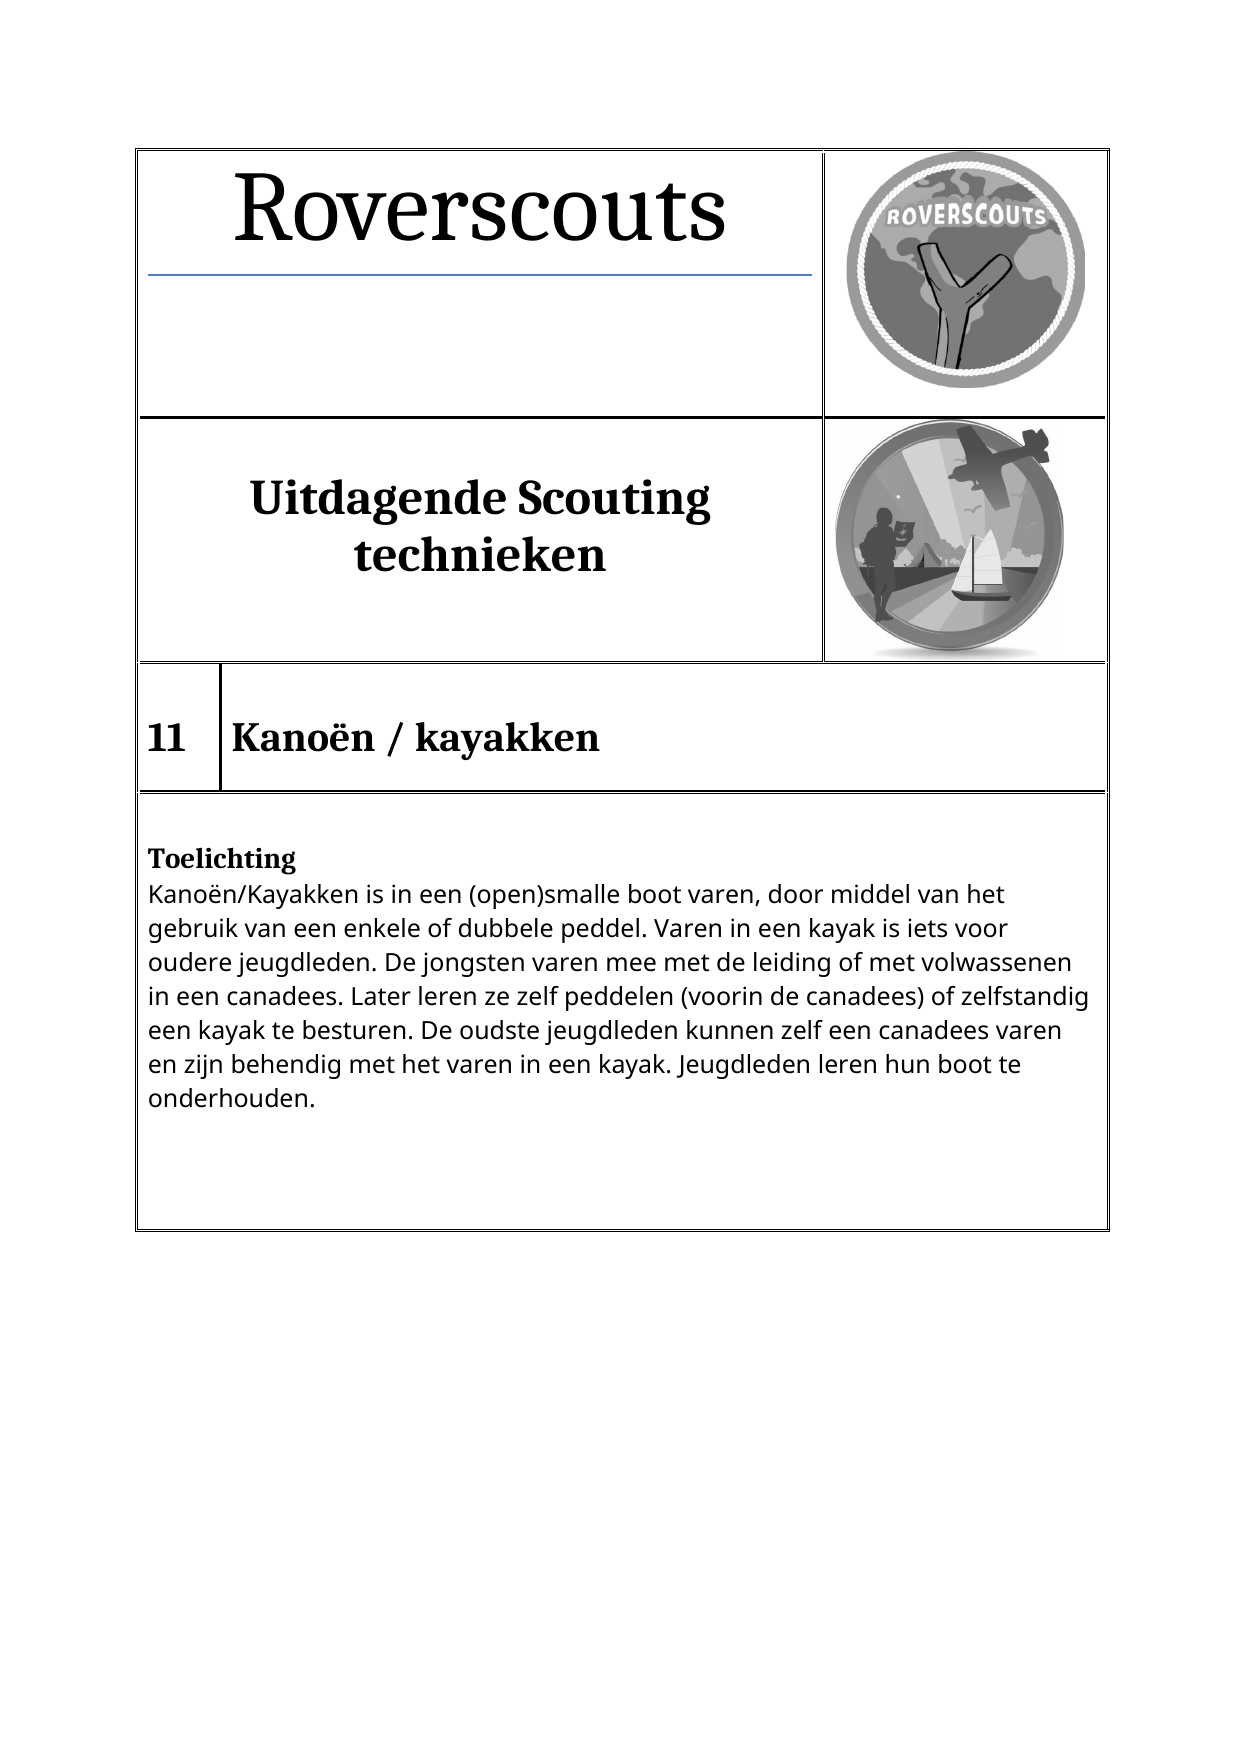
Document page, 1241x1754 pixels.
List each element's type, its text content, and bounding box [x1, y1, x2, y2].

table_header [824, 151, 1107, 416]
table_cell Toelichting Kanoën/Kayakken is in een (open)smalle boot varen, door middel van het gebruik van een enkele of dubbele peddel. Varen in een kayak is iets voor oudere jeugdleden. De jongsten varen mee met de leiding of met volwassenen in een canadees. Later leren ze zelf peddelen (voorin de canadees) of zelfstandig een kayak te besturen. De oudste jeugdleden kunnen zelf een canadees varen en zijn behendig met het varen in een kayak. Jeugdleden leren hun boot te onderhouden. [138, 790, 1107, 1228]
table_cell [825, 419, 835, 661]
table_cell 11 [136, 661, 220, 790]
table_header Roverscouts [138, 151, 824, 416]
picture [835, 419, 1064, 661]
table_cell Uitdagende Scouting technieken [138, 416, 822, 661]
table_cell Kanoën / kayakken [220, 661, 1108, 790]
table_cell [1064, 416, 1107, 661]
